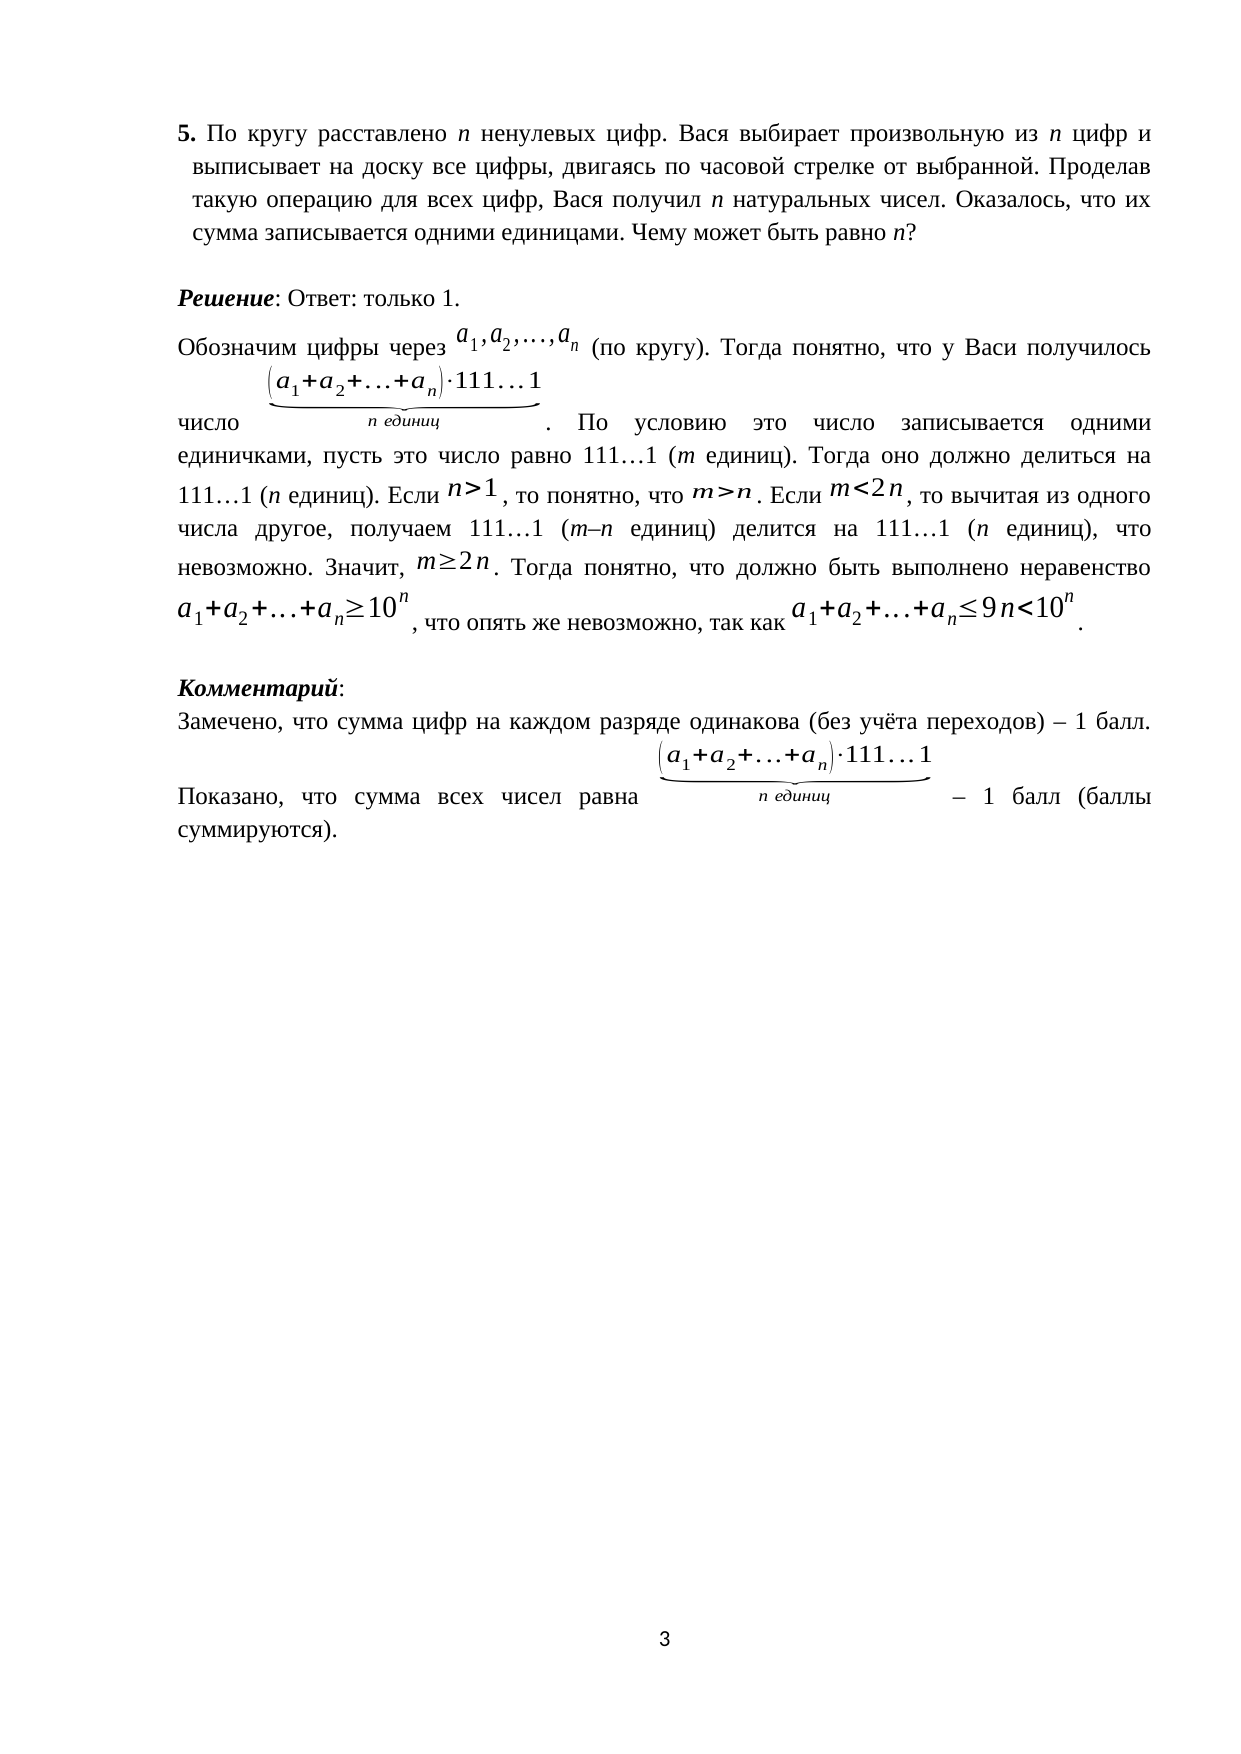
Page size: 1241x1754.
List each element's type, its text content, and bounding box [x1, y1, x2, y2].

text Комментарий: [177, 673, 1152, 702]
text Замечено, что сумма цифр на каждом разряде одинакова (без учёта переходов) – 1 балл. Показано, что сумма всех чисел равна – 1 балл (баллы суммируются). [177, 706, 1152, 843]
text Обозначим цифры через (по кругу). Тогда понятно, что у Васи получилось число . По условию это число записывается одними единичками, пусть это число равно 111…1 (m единиц). Тогда оно должно делиться на 111…1 (n единиц). Если , то понятно, что . Если , то вычитая из одного числа другое, получаем 111…1 (m–n единиц) делится на 111…1 (n единиц), что невозможно. Значит, . Тогда понятно, что должно быть выполнено неравенство , что опять же невозможно, так как . [177, 316, 1152, 636]
text Решение: Ответ: только 1. [177, 283, 1152, 312]
text 5. По кругу расставлено n ненулевых цифр. Вася выбирает произвольную из n цифр и выписывает на доску все цифры, двигаясь по часовой стрелке от выбранной. Проделав такую операцию для всех цифр, Вася получил n натуральных чисел. Оказалось, что их сумма записывается одними единицами. Чему может быть равно n? [177, 118, 1152, 246]
